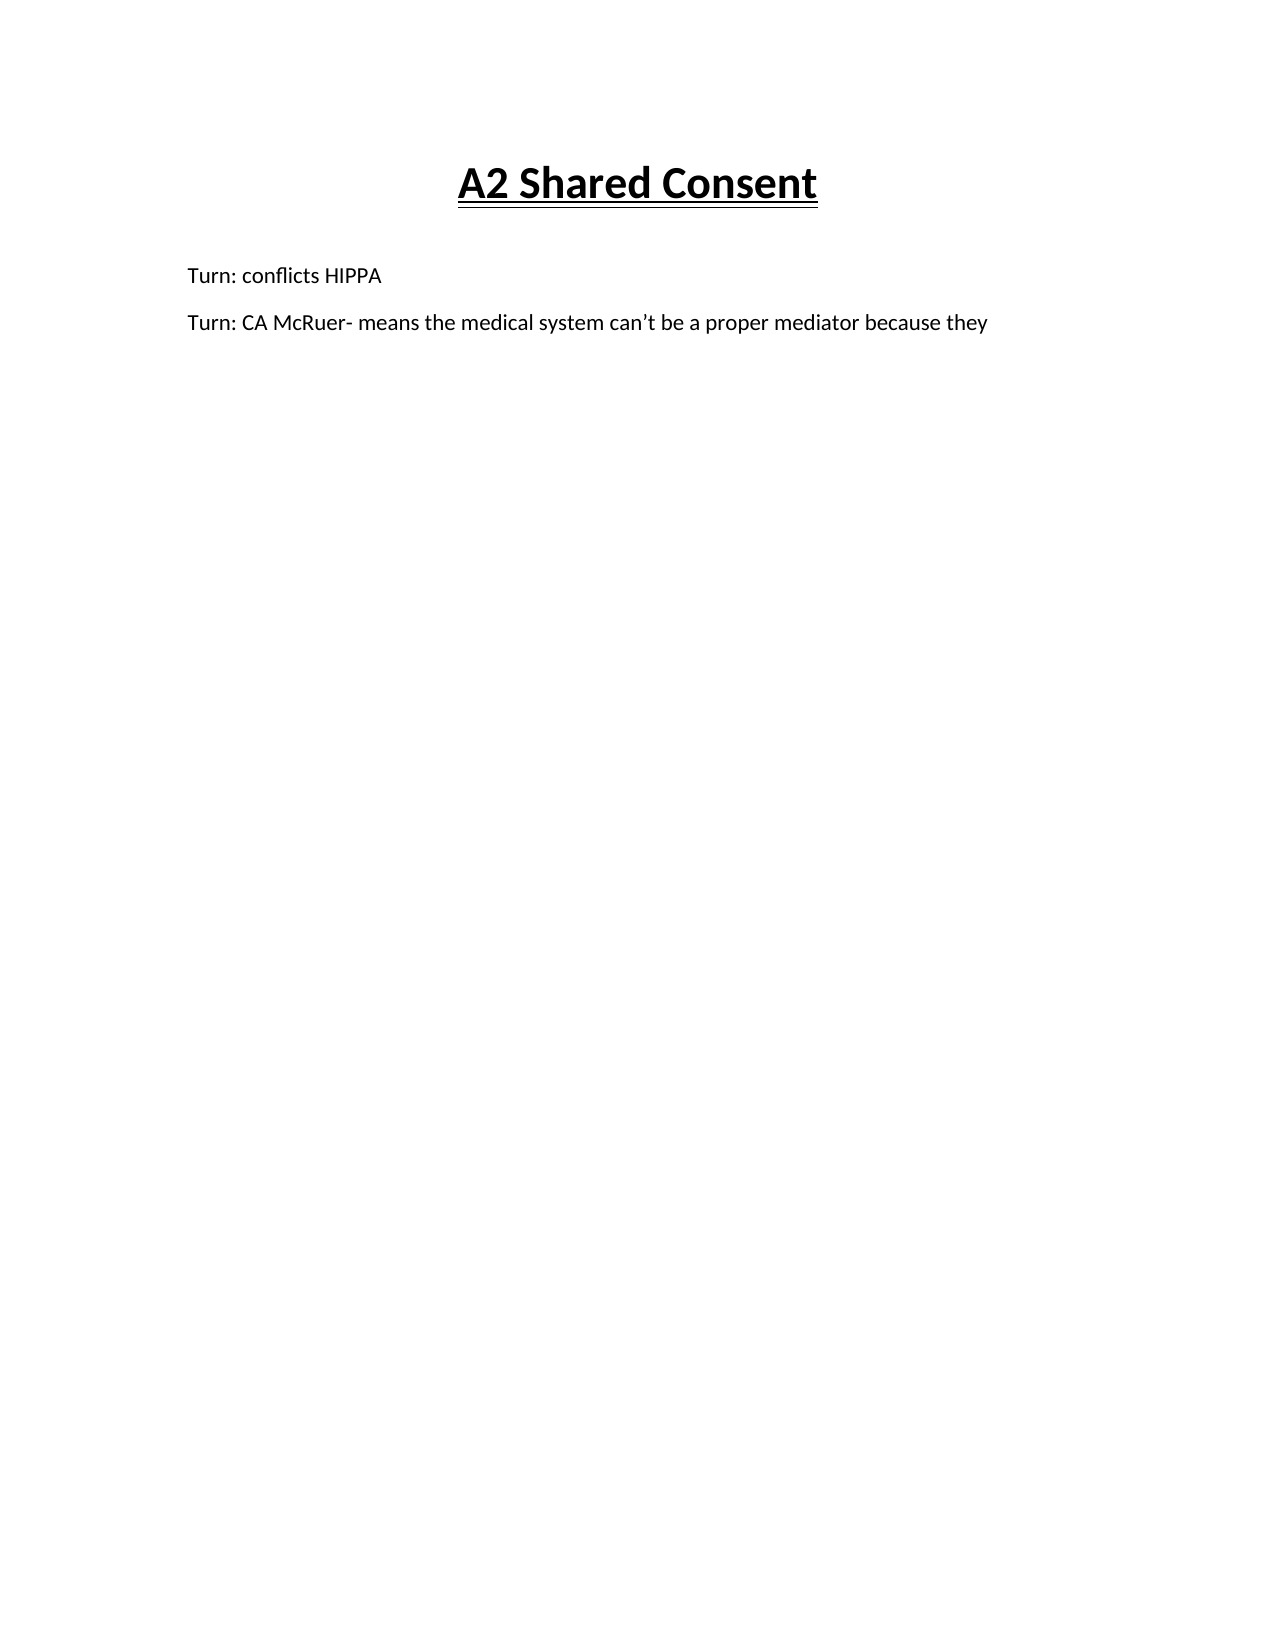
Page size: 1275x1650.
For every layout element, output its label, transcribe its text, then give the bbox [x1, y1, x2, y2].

text Turn: conflicts HIPPA [187, 261, 1087, 289]
text Turn: CA McRuer- means the medical system can’t be a proper mediator because they [187, 308, 1087, 336]
subtitle A2 Shared Consent [187, 154, 1087, 210]
